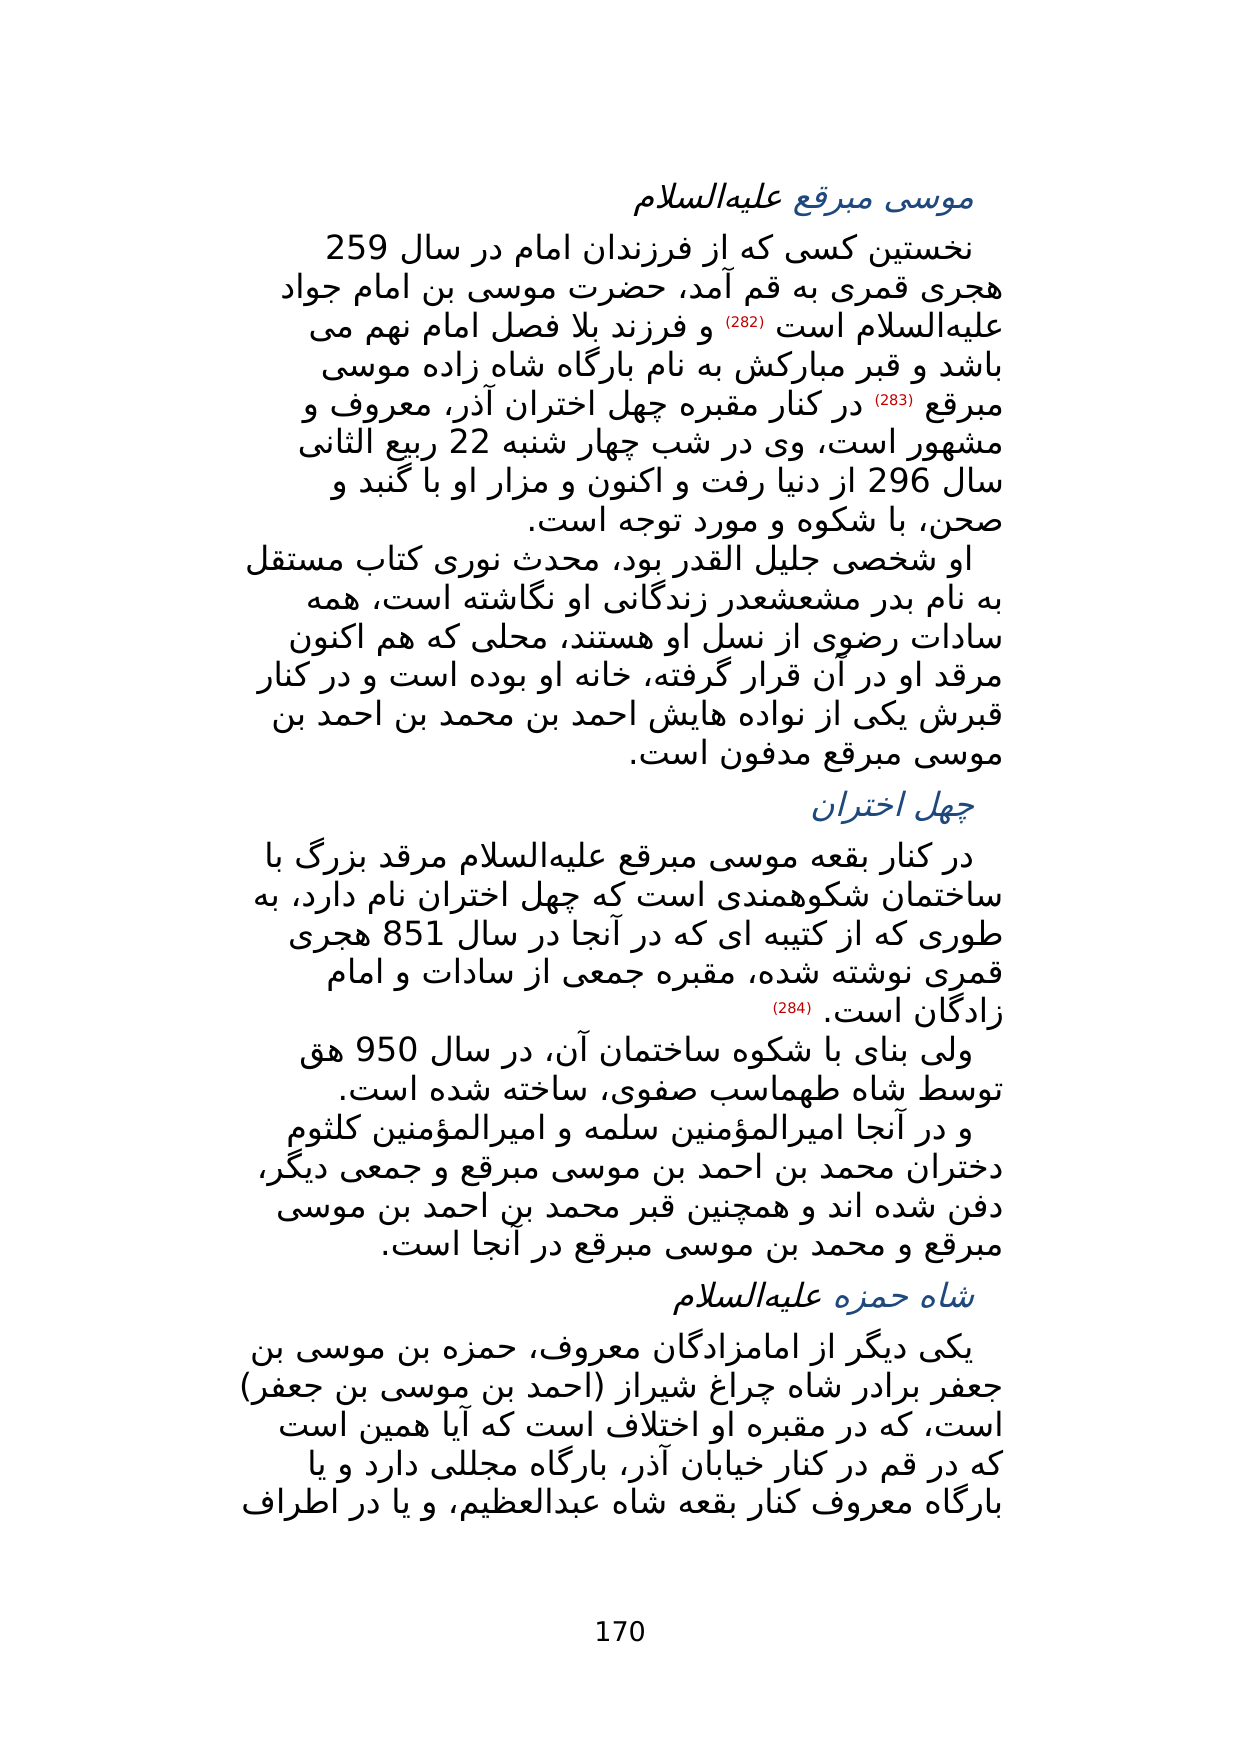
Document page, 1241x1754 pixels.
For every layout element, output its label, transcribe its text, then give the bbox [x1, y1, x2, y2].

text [236, 1328, 1004, 1522]
subtitle موسى مبرقع عليه‌السلام [236, 177, 1004, 216]
subtitle چهل اختران [236, 785, 1004, 824]
text در كنار بقعه موسى مبرقع عليه‌السلام مرقد بزرگ با ساختمان شكوهمندى است كه چهل اختران نام دارد، به طورى كه از كتيبه اى كه در آنجا در سال 851 هجرى قمرى نوشته شده، مقبره جمعى از سادات و امام زادگان است. (284) [236, 836, 1004, 1031]
text نخستين كسى كه از فرزندان امام در سال 259 هجرى قمرى به قم آمد، حضرت موسى بن امام جواد عليه‌السلام است (282) و فرزند بلا فصل امام نهم مى باشد و قبر مباركش به نام بارگاه شاه زاده موسى مبرقع (283) در كنار مقبره چهل اختران آذر، معروف و مشهور است، وى در شب چهار شنبه 22 ربيع الثانى سال 296 از دنيا رفت و اكنون و مزار او با گنبد و صحن، با شكوه و مورد توجه است. [236, 228, 1004, 539]
text ولى بناى با شكوه ساختمان آن، در سال 950 هق توسط شاه طهماسب صفوى، ساخته شده است. [236, 1031, 1004, 1108]
subtitle شاه حمزه عليه‌السلام [236, 1276, 1004, 1315]
text او شخصى جليل القدر بود، محدث نورى كتاب مستقل به نام بدر مشعشعدر زندگانى او نگاشته است، همه سادات رضوى از نسل او هستند، محلى كه هم اكنون مرقد او در آن قرار گرفته، خانه او بوده است و در كنار قبرش يكى از نواده هايش احمد بن محمد بن احمد بن موسى مبرقع مدفون است. [236, 539, 1004, 772]
text و در آنجا اميرالمؤمنين سلمه و اميرالمؤمنين كلثوم دختران محمد بن احمد بن موسى مبرقع و جمعى ديگر، دفن شده اند و همچنين قبر محمد بن احمد بن موسى مبرقع و محمد بن موسى مبرقع در آنجا است. [236, 1108, 1004, 1264]
